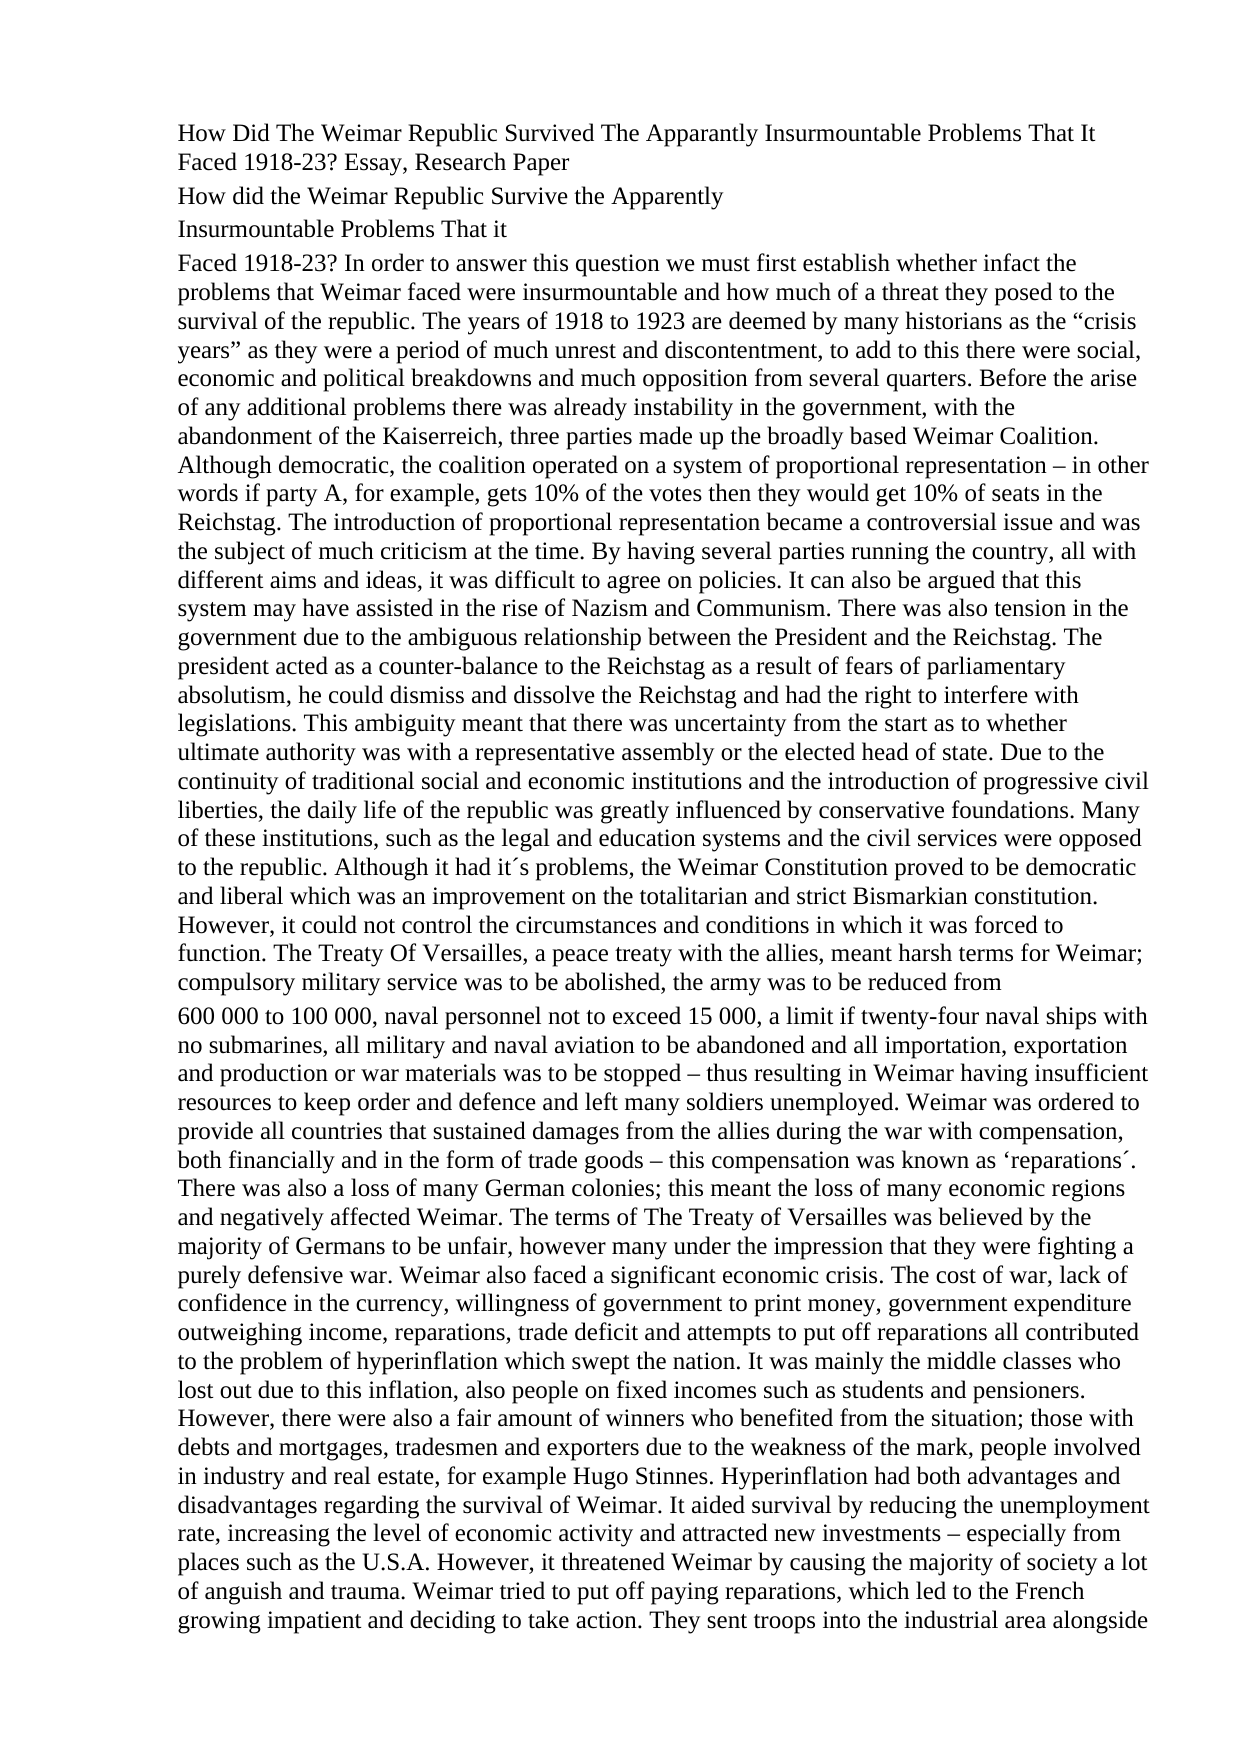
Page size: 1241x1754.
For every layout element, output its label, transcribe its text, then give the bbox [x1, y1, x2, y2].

text Insurmountable Problems That it [177, 214, 1152, 243]
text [177, 1001, 1152, 1633]
text Faced 1918-23? In order to answer this question we must first establish whether infact the problems that Weimar faced were insurmountable and how much of a threat they posed to the survival of the republic. The years of 1918 to 1923 are deemed by many historians as the “crisis years” as they were a period of much unrest and discontentment, to add to this there were social, economic and political breakdowns and much opposition from several quarters. Before the arise of any additional problems there was already instability in the government, with the abandonment of the Kaiserreich, three parties made up the broadly based Weimar Coalition. Although democratic, the coalition operated on a system of proportional representation – in other words if party A, for example, gets 10% of the votes then they would get 10% of seats in the Reichstag. The introduction of proportional representation became a controversial issue and was the subject of much criticism at the time. By having several parties running the country, all with different aims and ideas, it was difficult to agree on policies. It can also be argued that this system may have assisted in the rise of Nazism and Communism. There was also tension in the government due to the ambiguous relationship between the President and the Reichstag. The president acted as a counter-balance to the Reichstag as a result of fears of parliamentary absolutism, he could dismiss and dissolve the Reichstag and had the right to interfere with legislations. This ambiguity meant that there was uncertainty from the start as to whether ultimate authority was with a representative assembly or the elected head of state. Due to the continuity of traditional social and economic institutions and the introduction of progressive civil liberties, the daily life of the republic was greatly influenced by conservative foundations. Many of these institutions, such as the legal and education systems and the civil services were opposed to the republic. Although it had it´s problems, the Weimar Constitution proved to be democratic and liberal which was an improvement on the totalitarian and strict Bismarkian constitution. However, it could not control the circumstances and conditions in which it was forced to function. The Treaty Of Versailles, a peace treaty with the allies, meant harsh terms for Weimar; compulsory military service was to be abolished, the army was to be reduced from [177, 248, 1152, 996]
text How did the Weimar Republic Survive the Apparently [177, 181, 1152, 209]
text How Did The Weimar Republic Survived The Apparantly Insurmountable Problems That It Faced 1918-23? Essay, Research Paper [177, 118, 1152, 176]
